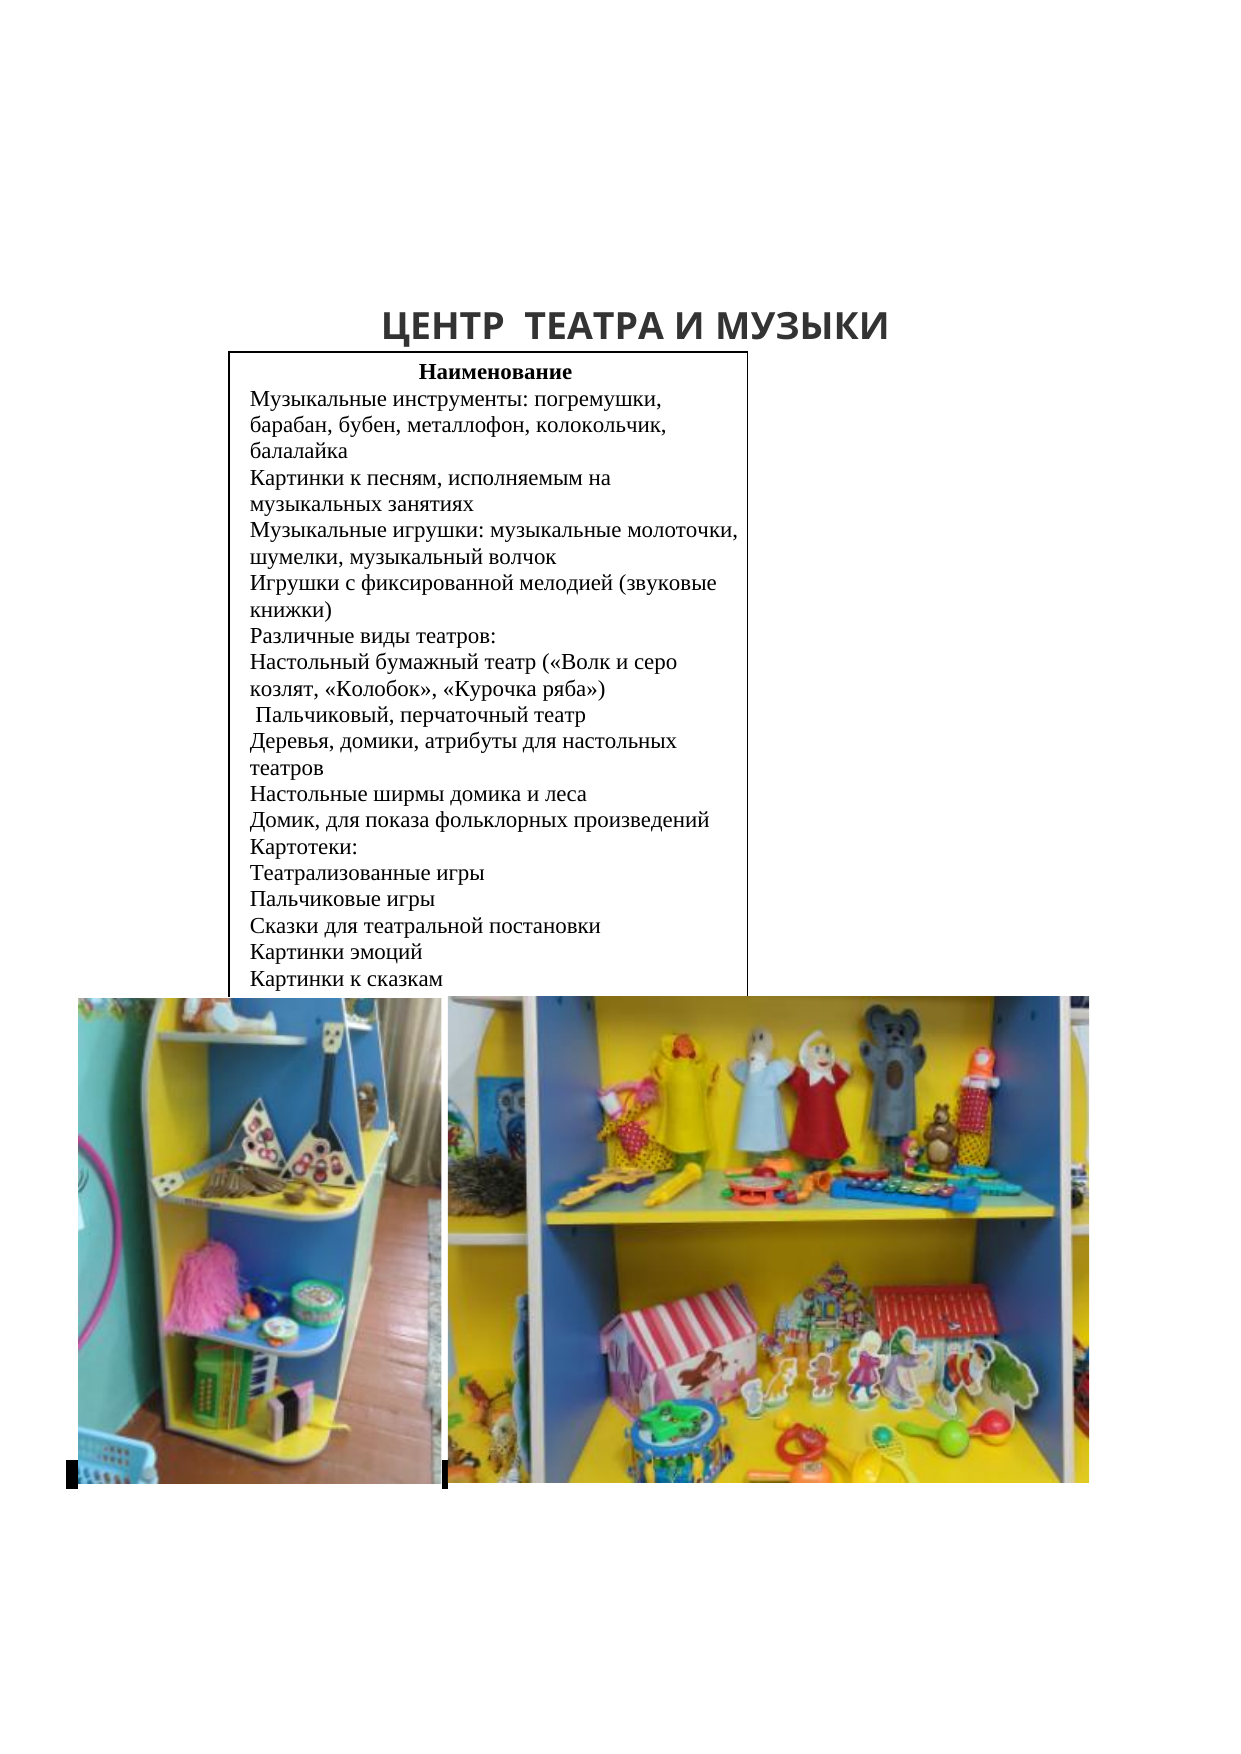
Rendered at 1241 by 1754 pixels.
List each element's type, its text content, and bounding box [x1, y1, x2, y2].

picture [78, 998, 442, 1484]
text ЦЕНТР ТЕАТРА И МУЗЫКИ [59, 299, 1211, 351]
picture [447, 996, 1090, 1483]
table_header Наименование Музыкальные инструменты: погремушки, барабан, бубен, металлофон, колокольчик, балалайка Картинки к песням, исполняемым на музыкальных занятиях Музыкальные игрушки: музыкальные молоточки, шумелки, музыкальный волчок Игрушки с фиксированной мелодией (звуковые книжки) Различные виды театров: Настольный бумажный театр («Волк и серо козлят, «Колобок», «Курочка ряба») Пальчиковый, перчаточный театр Деревья, домики, атрибуты для настольных театров Настольные ширмы домика и леса Домик, для показа фольклорных произведений Картотеки: Театрализованные игры Пальчиковые игры Сказки для театральной постановки Картинки эмоций Картинки к сказкам [230, 353, 747, 997]
